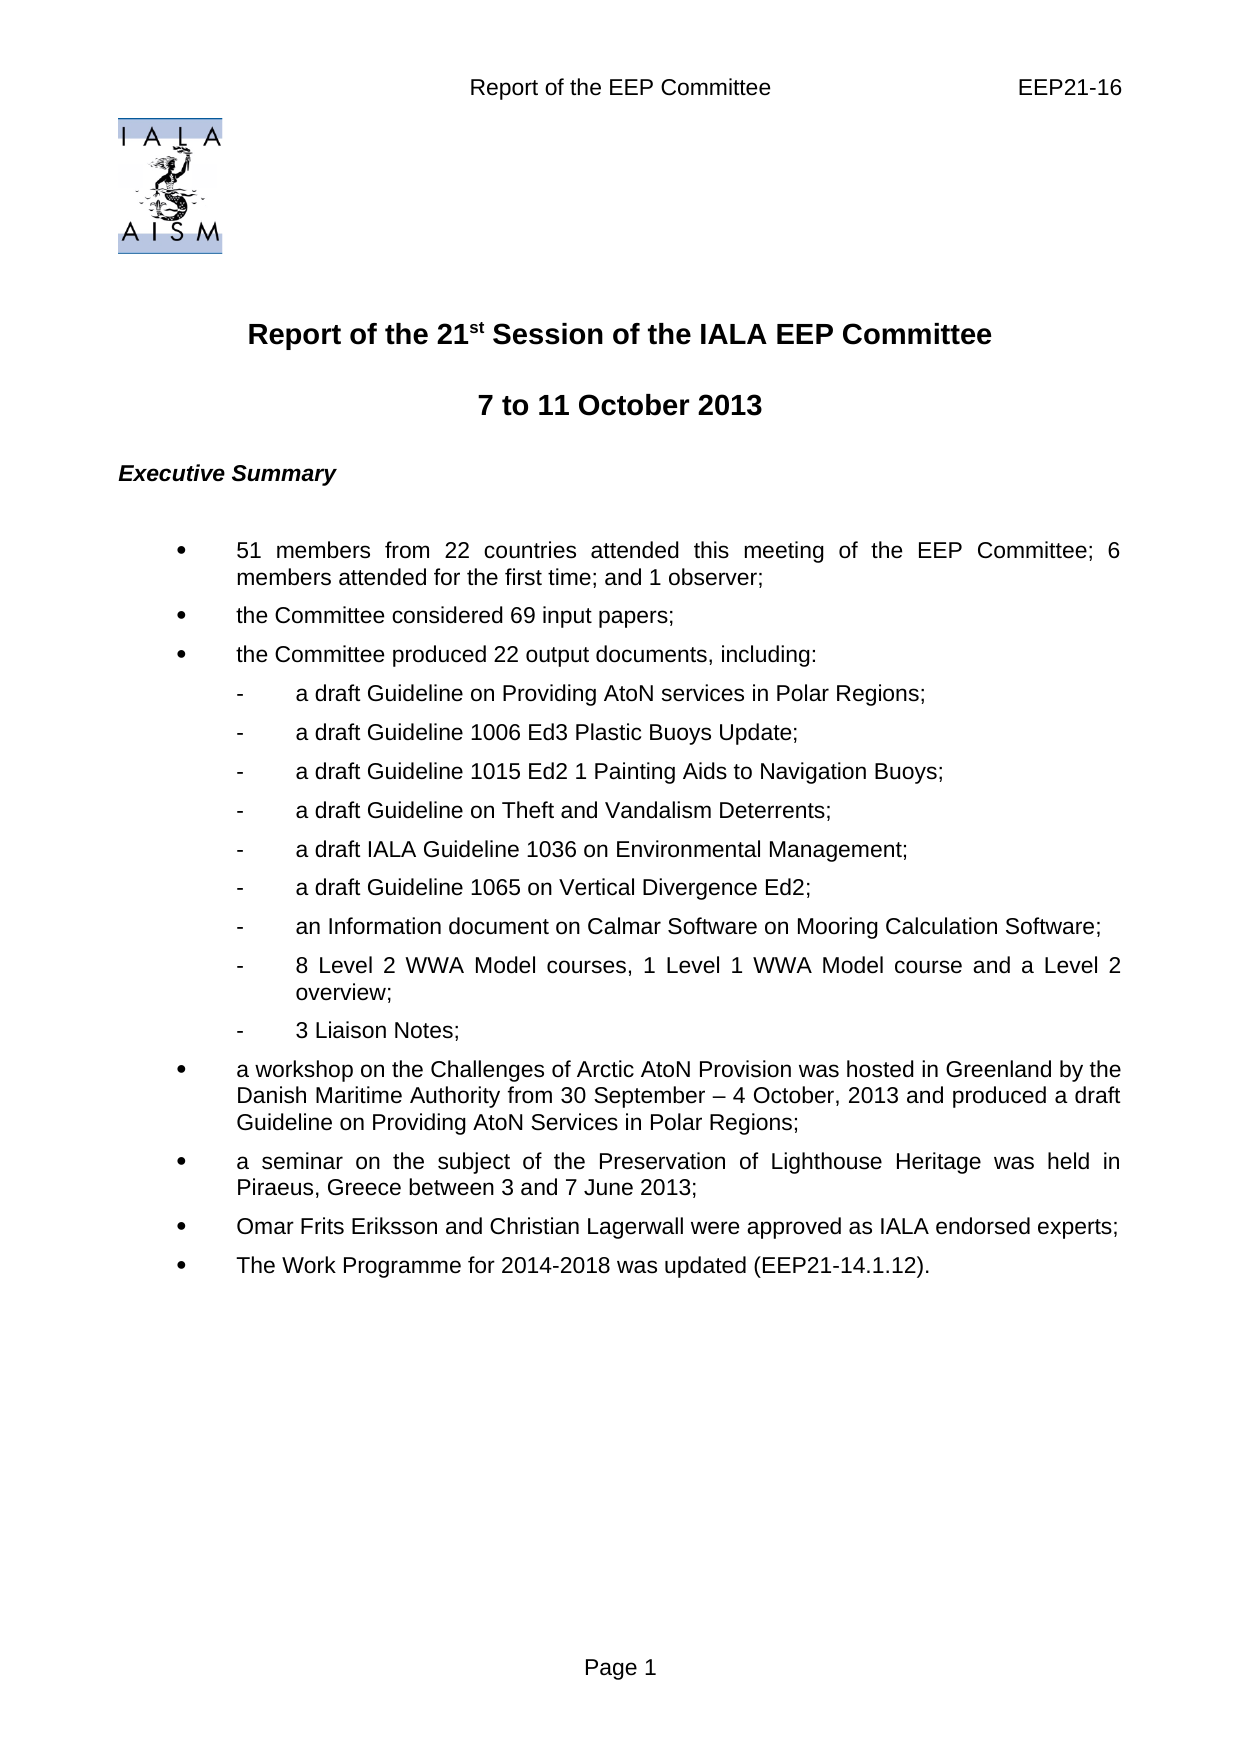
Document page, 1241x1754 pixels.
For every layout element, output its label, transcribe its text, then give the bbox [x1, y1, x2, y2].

text 8 Level 2 WWA Model courses, 1 Level 1 WWA Model course and a Level 2 overview; [236, 952, 1122, 1005]
text a draft Guideline 1015 Ed2 1 Painting Aids to Navigation Buoys; [236, 758, 1122, 784]
text 3 Liaison Notes; [236, 1017, 1122, 1044]
text a draft Guideline on Theft and Vandalism Deterrents; [236, 797, 1122, 823]
text 51 members from 22 countries attended this meeting of the EEP Committee; 6 members attended for the first time; and 1 observer; [177, 537, 1122, 590]
text a draft IALA Guideline 1036 on Environmental Management; [236, 836, 1122, 862]
text The Work Programme for 2014-2018 was updated (EEP21-14.1.12). [177, 1252, 1122, 1278]
text the Committee produced 22 output documents, including: [177, 641, 1122, 668]
text the Committee considered 69 input papers; [177, 602, 1122, 629]
text a workshop on the Challenges of Arctic AtoN Provision was hosted in Greenland by the Danish Maritime Authority from 30 September – 4 October, 2013 and produced a draft Guideline on Providing AtoN Services in Polar Regions; [177, 1056, 1122, 1135]
text Executive Summary [118, 459, 1122, 486]
text a draft Guideline on Providing AtoN services in Polar Regions; [236, 680, 1122, 706]
text a draft Guideline 1065 on Vertical Divergence Ed2; [236, 874, 1122, 901]
text Report of the 21st Session of the IALA EEP Committee [118, 317, 1122, 351]
text a draft Guideline 1006 Ed3 Plastic Buoys Update; [236, 719, 1122, 745]
picture [118, 118, 223, 254]
text a seminar on the subject of the Preservation of Lighthouse Heritage was held in Piraeus, Greece between 3 and 7 June 2013; [177, 1148, 1122, 1200]
text an Information document on Calmar Software on Mooring Calculation Software; [236, 913, 1122, 939]
text Omar Frits Eriksson and Christian Lagerwall were approved as IALA endorsed experts; [177, 1213, 1122, 1239]
text 7 to 11 October 2013 [118, 388, 1122, 422]
